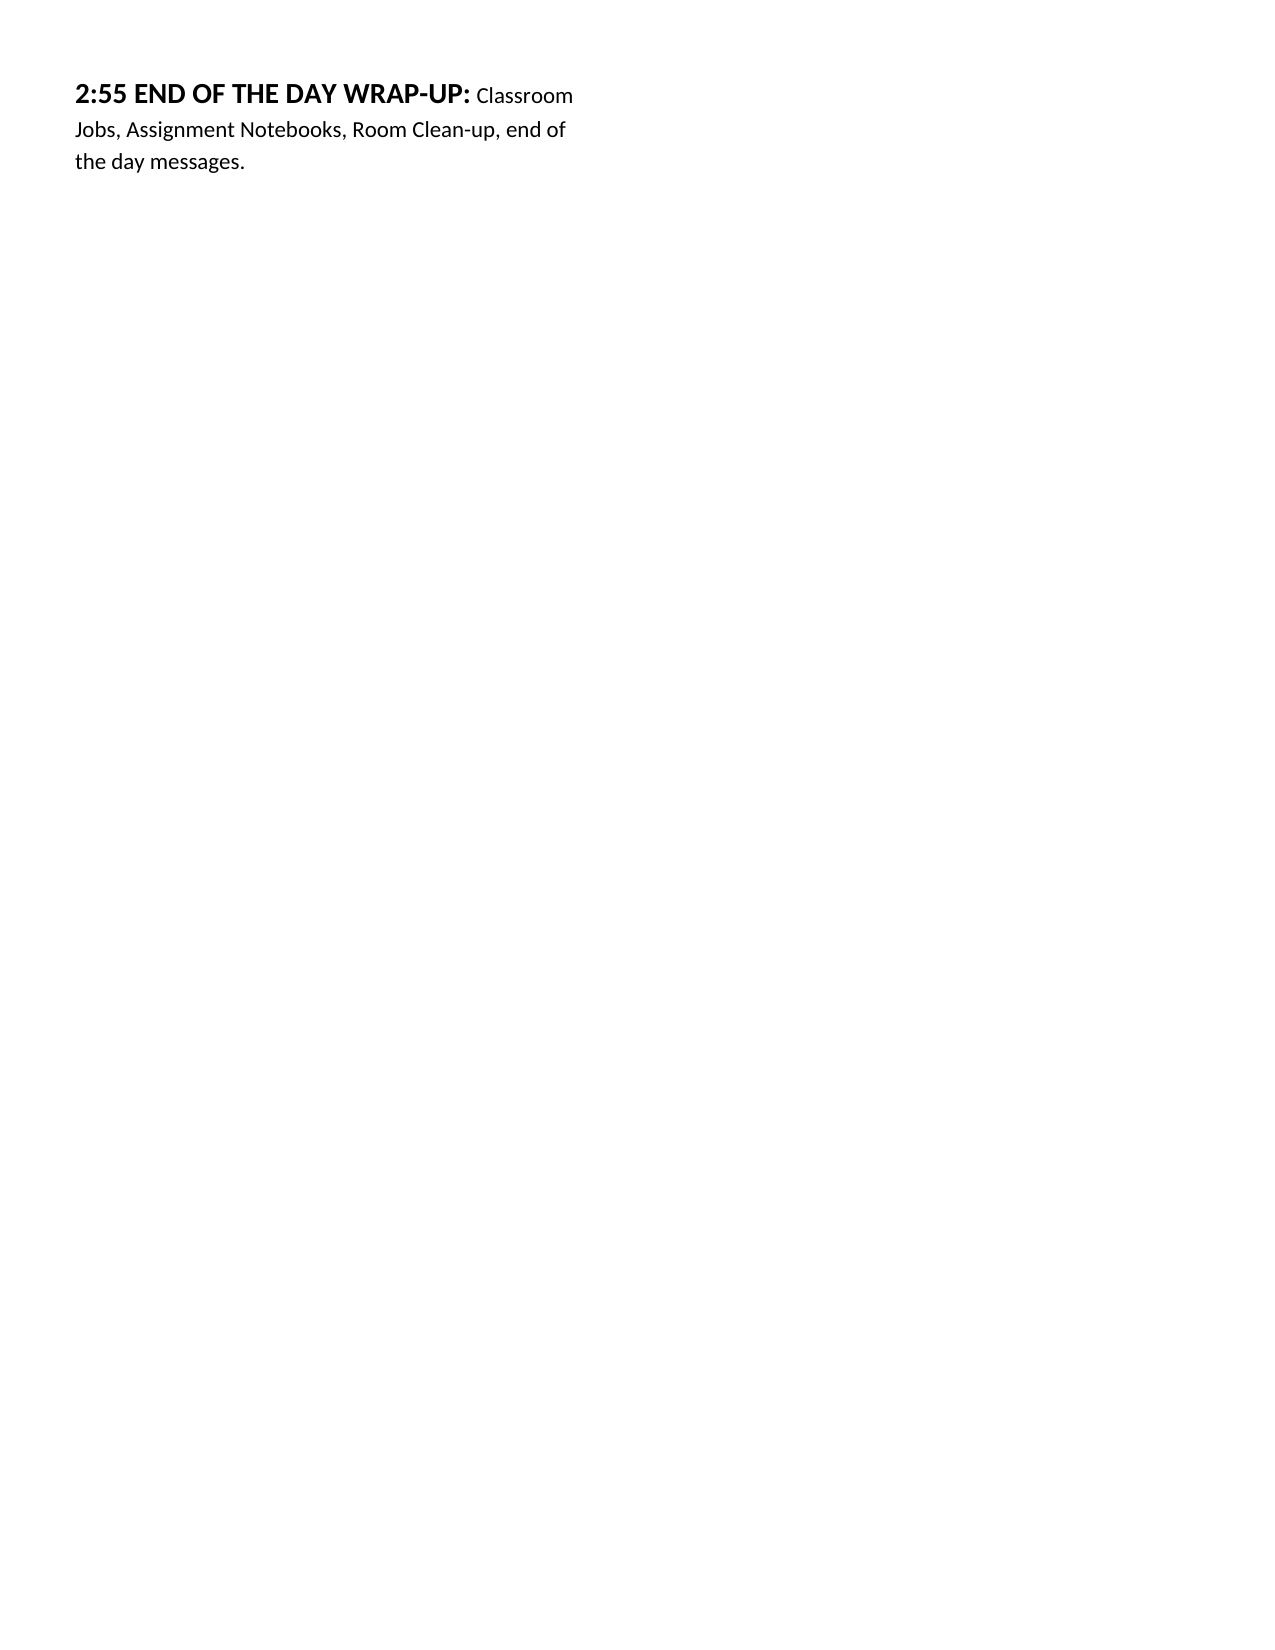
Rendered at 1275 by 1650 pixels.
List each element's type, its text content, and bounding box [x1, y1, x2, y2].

text 2:55 End of the Day Wrap-Up: Classroom Jobs, Assignment Notebooks, Room Clean-up, end of the day messages. [75, 75, 600, 175]
